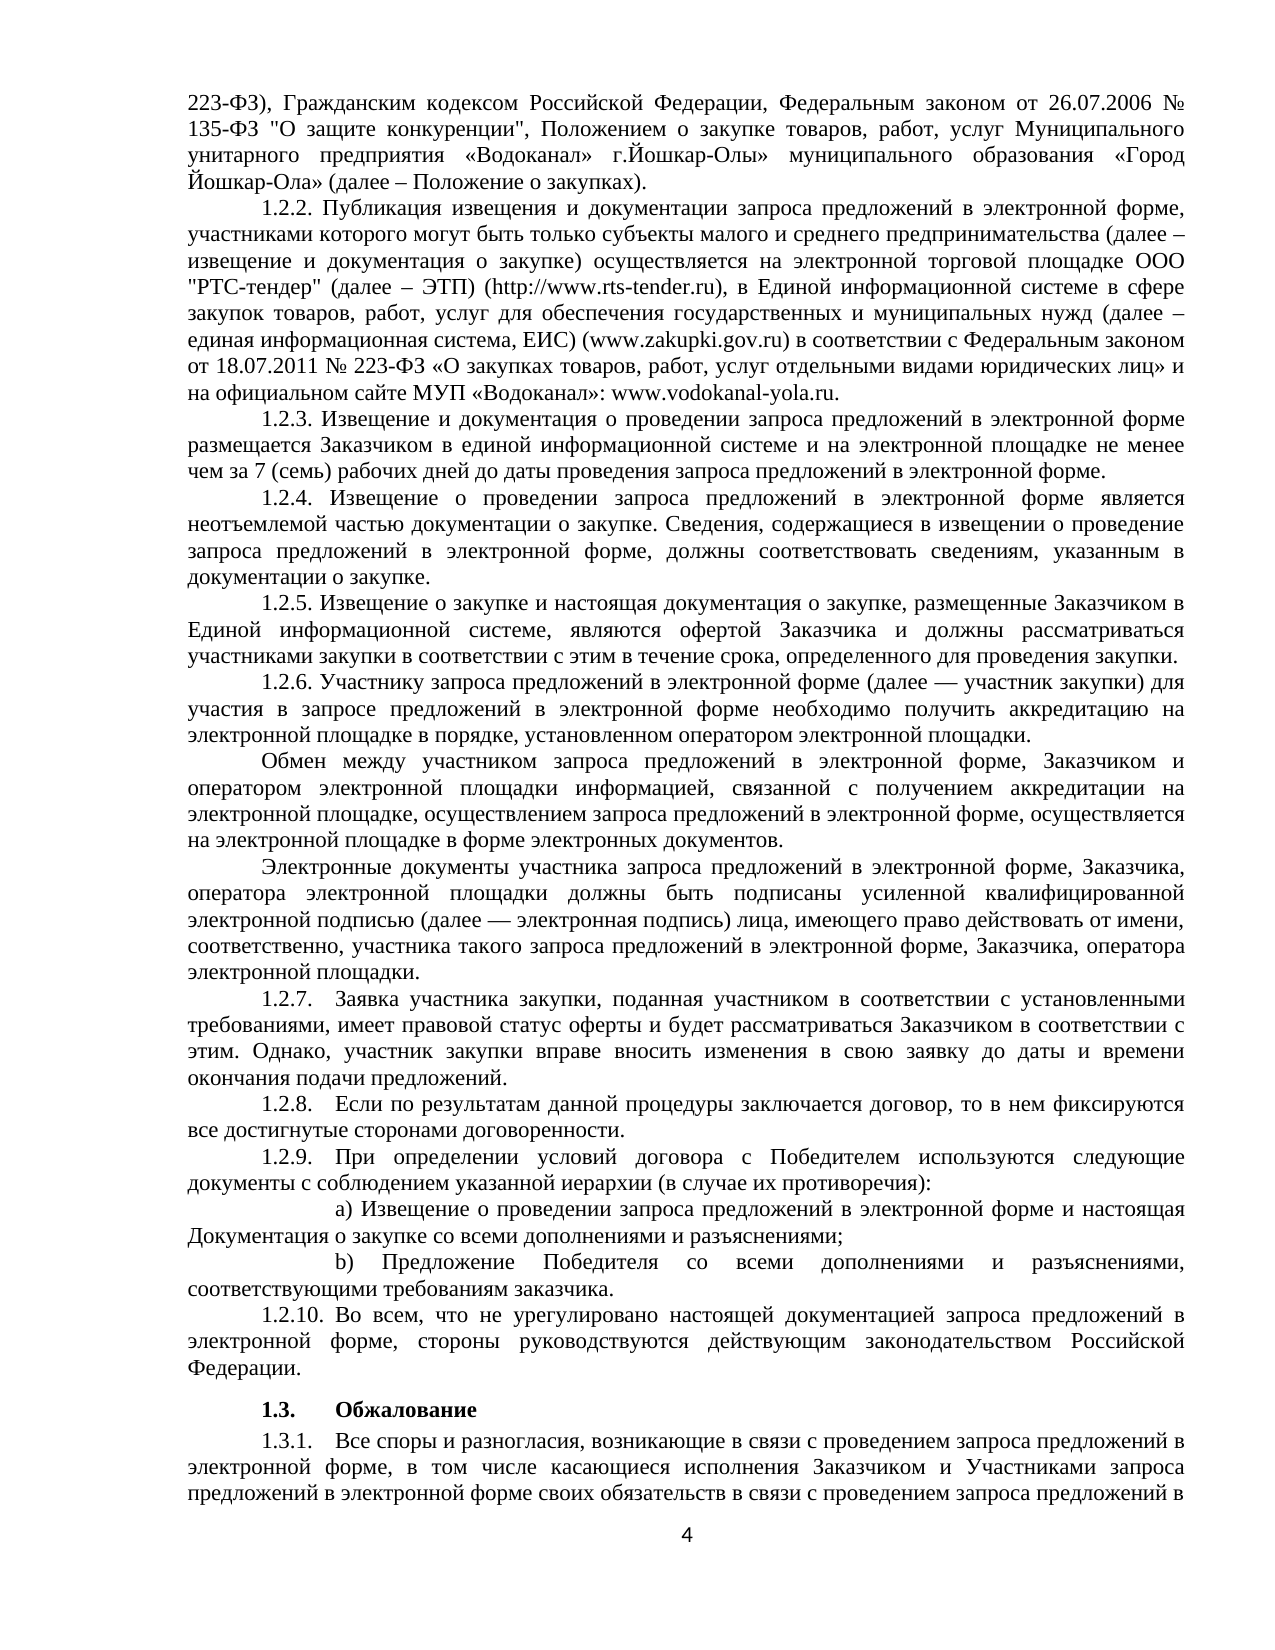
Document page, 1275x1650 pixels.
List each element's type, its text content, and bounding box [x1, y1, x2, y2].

text 1.3. Обжалование [187, 1396, 1186, 1423]
text b) Предложение Победителя со всеми дополнениями и разъяснениями, соответствующими требованиям заказчика. [187, 1248, 1186, 1301]
text a) Извещение о проведении запроса предложений в электронной форме и настоящая Документация о закупке со всеми дополнениями и разъяснениями; [187, 1196, 1186, 1248]
text 1.2.2. Публикация извещения и документации запроса предложений в электронной форме, участниками которого могут быть только субъекты малого и среднего предпринимательства (далее – извещение и документация о закупке) осуществляется на электронной торговой площадке ООО "РТС-тендер" (далее – ЭТП) (http://www.rts-tender.ru), в Единой информационной системе в сфере закупок товаров, работ, услуг для обеспечения государственных и муниципальных нужд (далее – единая информационная система, ЕИС) (www.zakupki.gov.ru) в соответствии с Федеральным законом от 18.07.2011 № 223-ФЗ «О закупках товаров, работ, услуг отдельными видами юридических лиц» и на официальном сайте МУП «Водоканал»: www.vodokanal-yola.ru. [187, 194, 1186, 405]
text 1.2.10. Во всем, что не урегулировано настоящей документацией запроса предложений в электронной форме, стороны руководствуются действующим законодательством Российской Федерации. [187, 1301, 1186, 1380]
text 1.2.4. Извещение о проведении запроса предложений в электронной форме является неотъемлемой частью документации о закупке. Сведения, содержащиеся в извещении о проведение запроса предложений в электронной форме, должны соответствовать сведениям, указанным в документации о закупке. [187, 484, 1186, 589]
text 1.2.5. Извещение о закупке и настоящая документация о закупке, размещенные Заказчиком в Единой информационной системе, являются офертой Заказчика и должны рассматриваться участниками закупки в соответствии с этим в течение срока, определенного для проведения закупки. [187, 589, 1186, 668]
text Обмен между участником запроса предложений в электронной форме, Заказчиком и оператором электронной площадки информацией, связанной с получением аккредитации на электронной площадке, осуществлением запроса предложений в электронной форме, осуществляется на электронной площадке в форме электронных документов. [187, 747, 1186, 853]
text 1.2.6. Участнику запроса предложений в электронной форме (далее — участник закупки) для участия в запросе предложений в электронной форме необходимо получить аккредитацию на электронной площадке в порядке, установленном оператором электронной площадки. [187, 668, 1186, 747]
text 1.2.9. При определении условий договора с Победителем используются следующие документы с соблюдением указанной иерархии (в случае их противоречия): [187, 1143, 1186, 1196]
text 1.2.3. Извещение и документация о проведении запроса предложений в электронной форме размещается Заказчиком в единой информационной системе и на электронной площадке не менее чем за 7 (семь) рабочих дней до даты проведения запроса предложений в электронной форме. [187, 405, 1186, 484]
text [187, 89, 1186, 194]
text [187, 1427, 1186, 1506]
text 1.2.7. Заявка участника закупки, поданная участником в соответствии с установленными требованиями, имеет правовой статус оферты и будет рассматриваться Заказчиком в соответствии с этим. Однако, участник закупки вправе вносить изменения в свою заявку до даты и времени окончания подачи предложений. [187, 985, 1186, 1090]
text 1.2.8. Если по результатам данной процедуры заключается договор, то в нем фиксируются все достигнутые сторонами договоренности. [187, 1090, 1186, 1143]
text Электронные документы участника запроса предложений в электронной форме, Заказчика, оператора электронной площадки должны быть подписаны усиленной квалифицированной электронной подписью (далее — электронная подпись) лица, имеющего право действовать от имени, соответственно, участника такого запроса предложений в электронной форме, Заказчика, оператора электронной площадки. [187, 853, 1186, 985]
